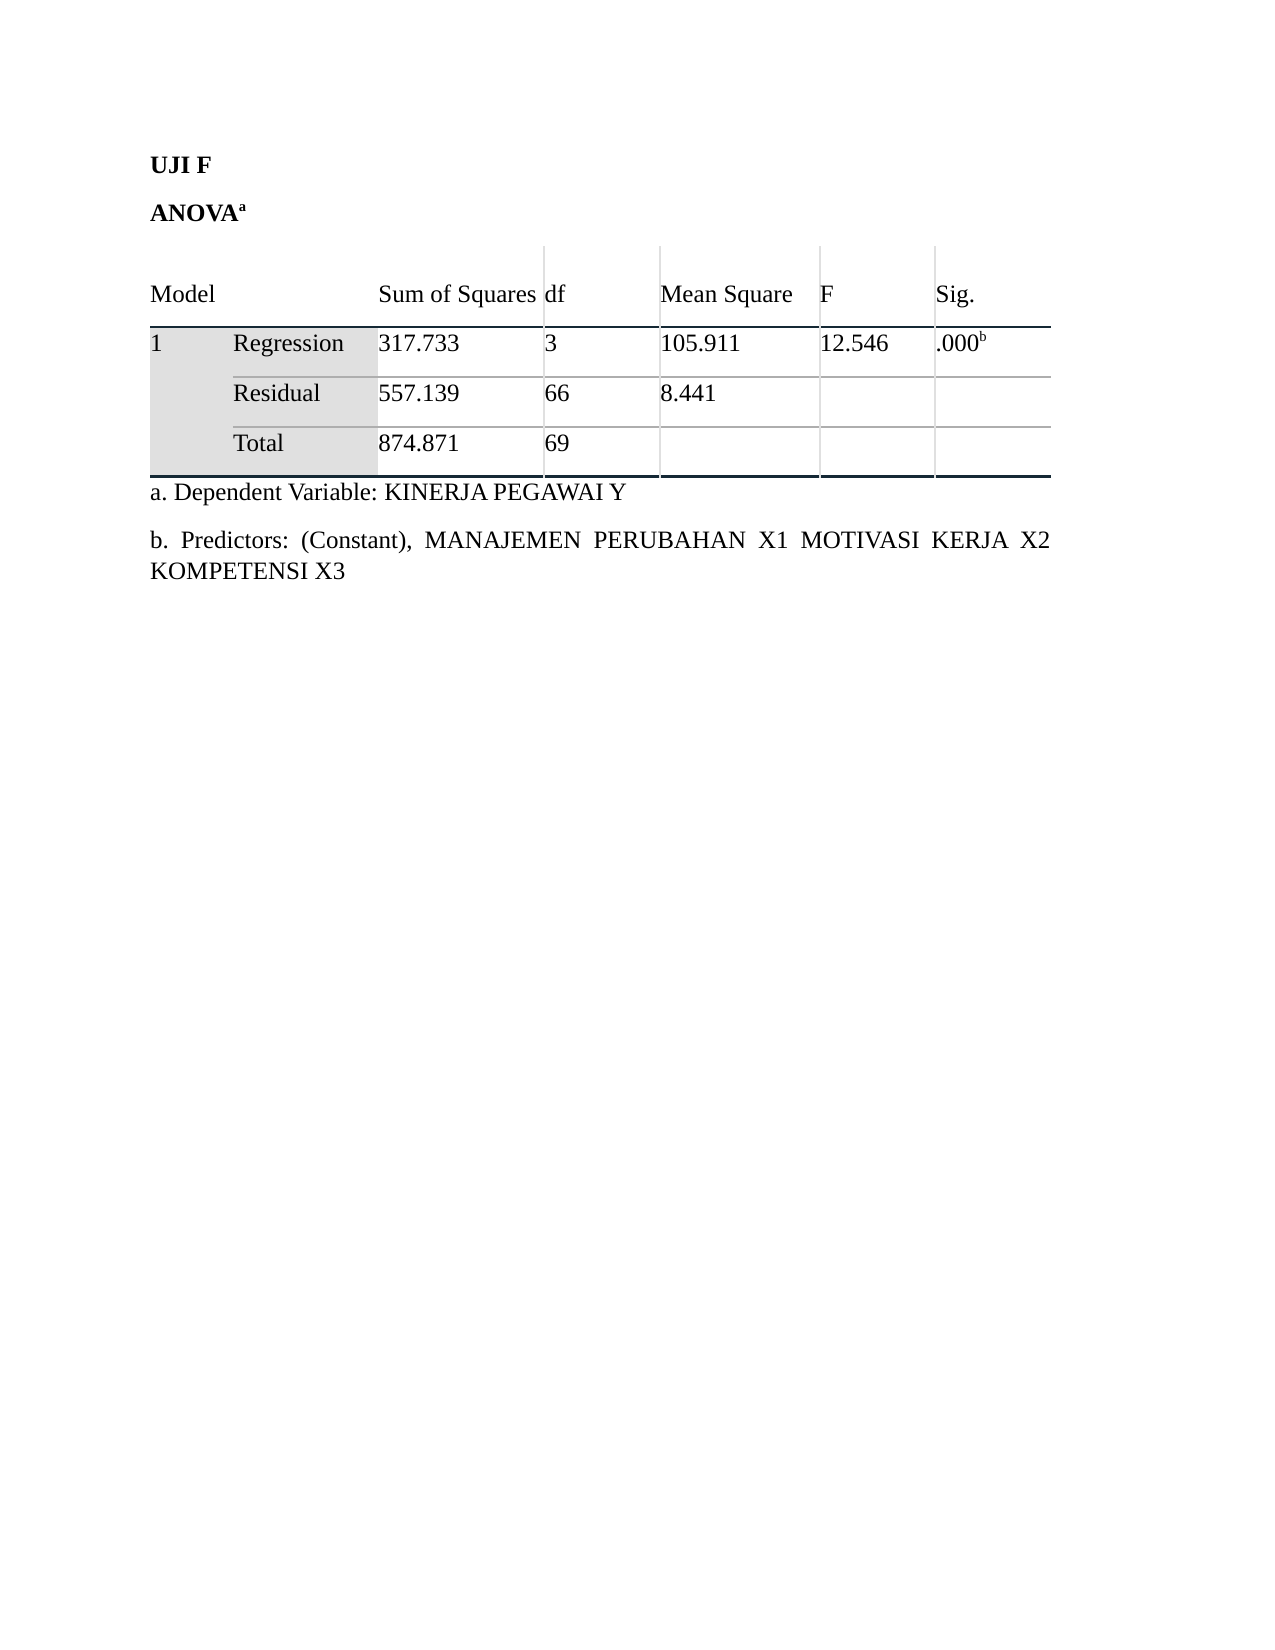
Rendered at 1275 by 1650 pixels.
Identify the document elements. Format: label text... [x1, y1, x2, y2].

text UJI F [150, 150, 1125, 179]
table_cell 12.546 [821, 328, 934, 376]
table_header ANOVAa [150, 198, 1051, 246]
table_cell 69 [545, 428, 659, 475]
table_cell Residual [233, 378, 378, 426]
table_cell Total [233, 428, 378, 475]
table_cell 874.871 [378, 428, 543, 475]
table_cell 3 [545, 328, 659, 376]
table_cell [821, 428, 934, 475]
table_cell [936, 428, 1051, 475]
table_cell Sig. [936, 246, 1051, 326]
table_cell [821, 378, 934, 426]
table_cell 1 [150, 328, 233, 475]
table_cell Regression [233, 328, 378, 376]
table_cell 66 [545, 378, 659, 426]
table_cell [936, 378, 1051, 426]
table_cell Model [150, 246, 378, 326]
table_cell a. Dependent Variable: KINERJA PEGAWAI Y [150, 478, 1051, 525]
table_cell 105.911 [661, 328, 819, 376]
table_cell df [545, 246, 659, 326]
table_cell [661, 428, 819, 475]
table_cell F [821, 246, 934, 326]
table_cell .000b [936, 328, 1051, 376]
table_cell b. Predictors: (Constant), MANAJEMEN PERUBAHAN X1 MOTIVASI KERJA X2 KOMPETENSI X3 [150, 525, 1051, 605]
table_cell 557.139 [378, 378, 543, 426]
table_cell Mean Square [661, 246, 819, 326]
table_cell 8.441 [661, 378, 819, 426]
table_cell 317.733 [378, 328, 543, 376]
table_cell Sum of Squares [378, 246, 543, 326]
